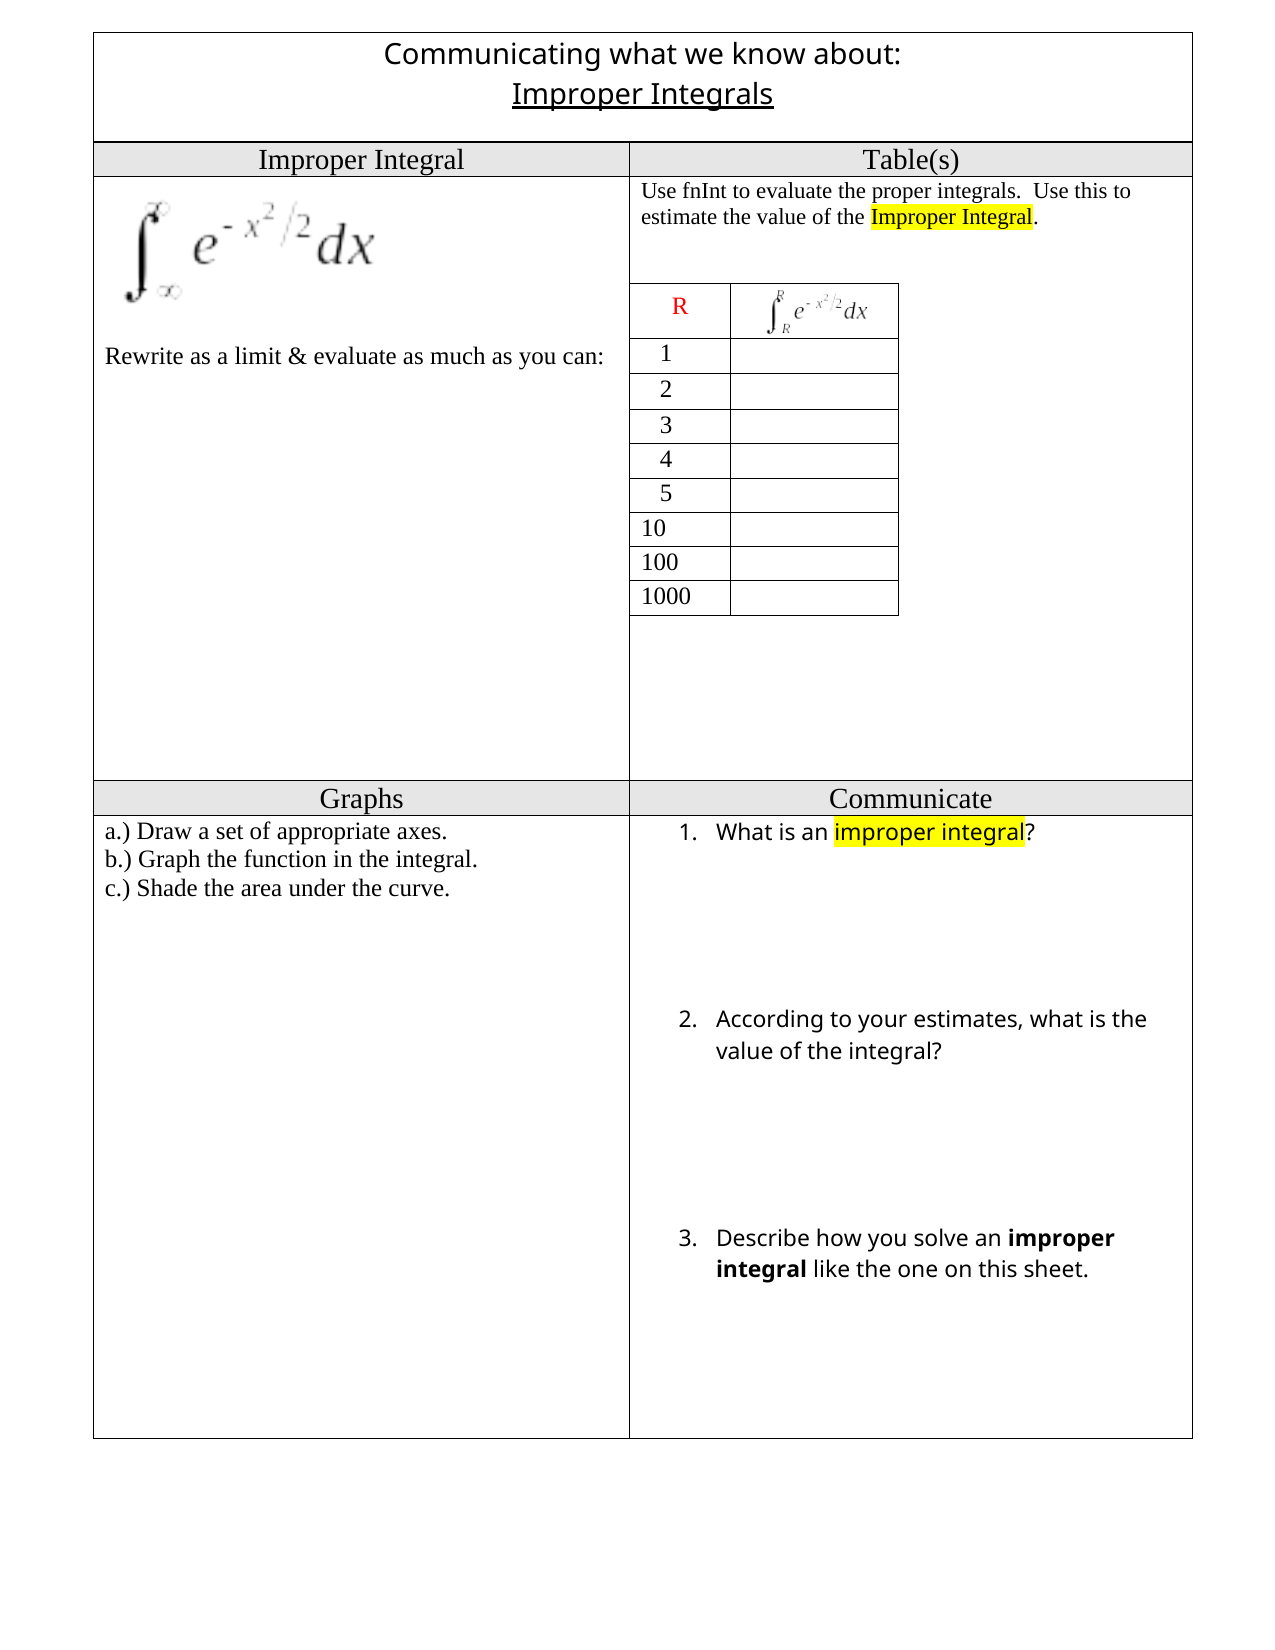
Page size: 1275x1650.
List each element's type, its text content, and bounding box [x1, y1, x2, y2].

table_cell Graphs [94, 781, 629, 815]
table_cell Communicate [630, 781, 1192, 815]
table_header Communicating what we know about: Improper Integrals [94, 33, 1192, 141]
table_cell a.) Draw a set of appropriate axes. b.) Graph the function in the integral. c.) Shade the area under the curve. [94, 816, 629, 1438]
table_cell What is an improper integral? According to your estimates, what is the value of the integral? Describe how you solve an improper integral like the one on this sheet. [630, 816, 1192, 1438]
table_cell Table(s) [630, 143, 1192, 176]
table_cell Use fnInt to evaluate the proper integrals. Use this to estimate the value of the Improper Integral. [630, 177, 1192, 780]
table_cell Improper Integral [94, 143, 629, 176]
table_cell Rewrite as a limit & evaluate as much as you can: [94, 177, 629, 780]
